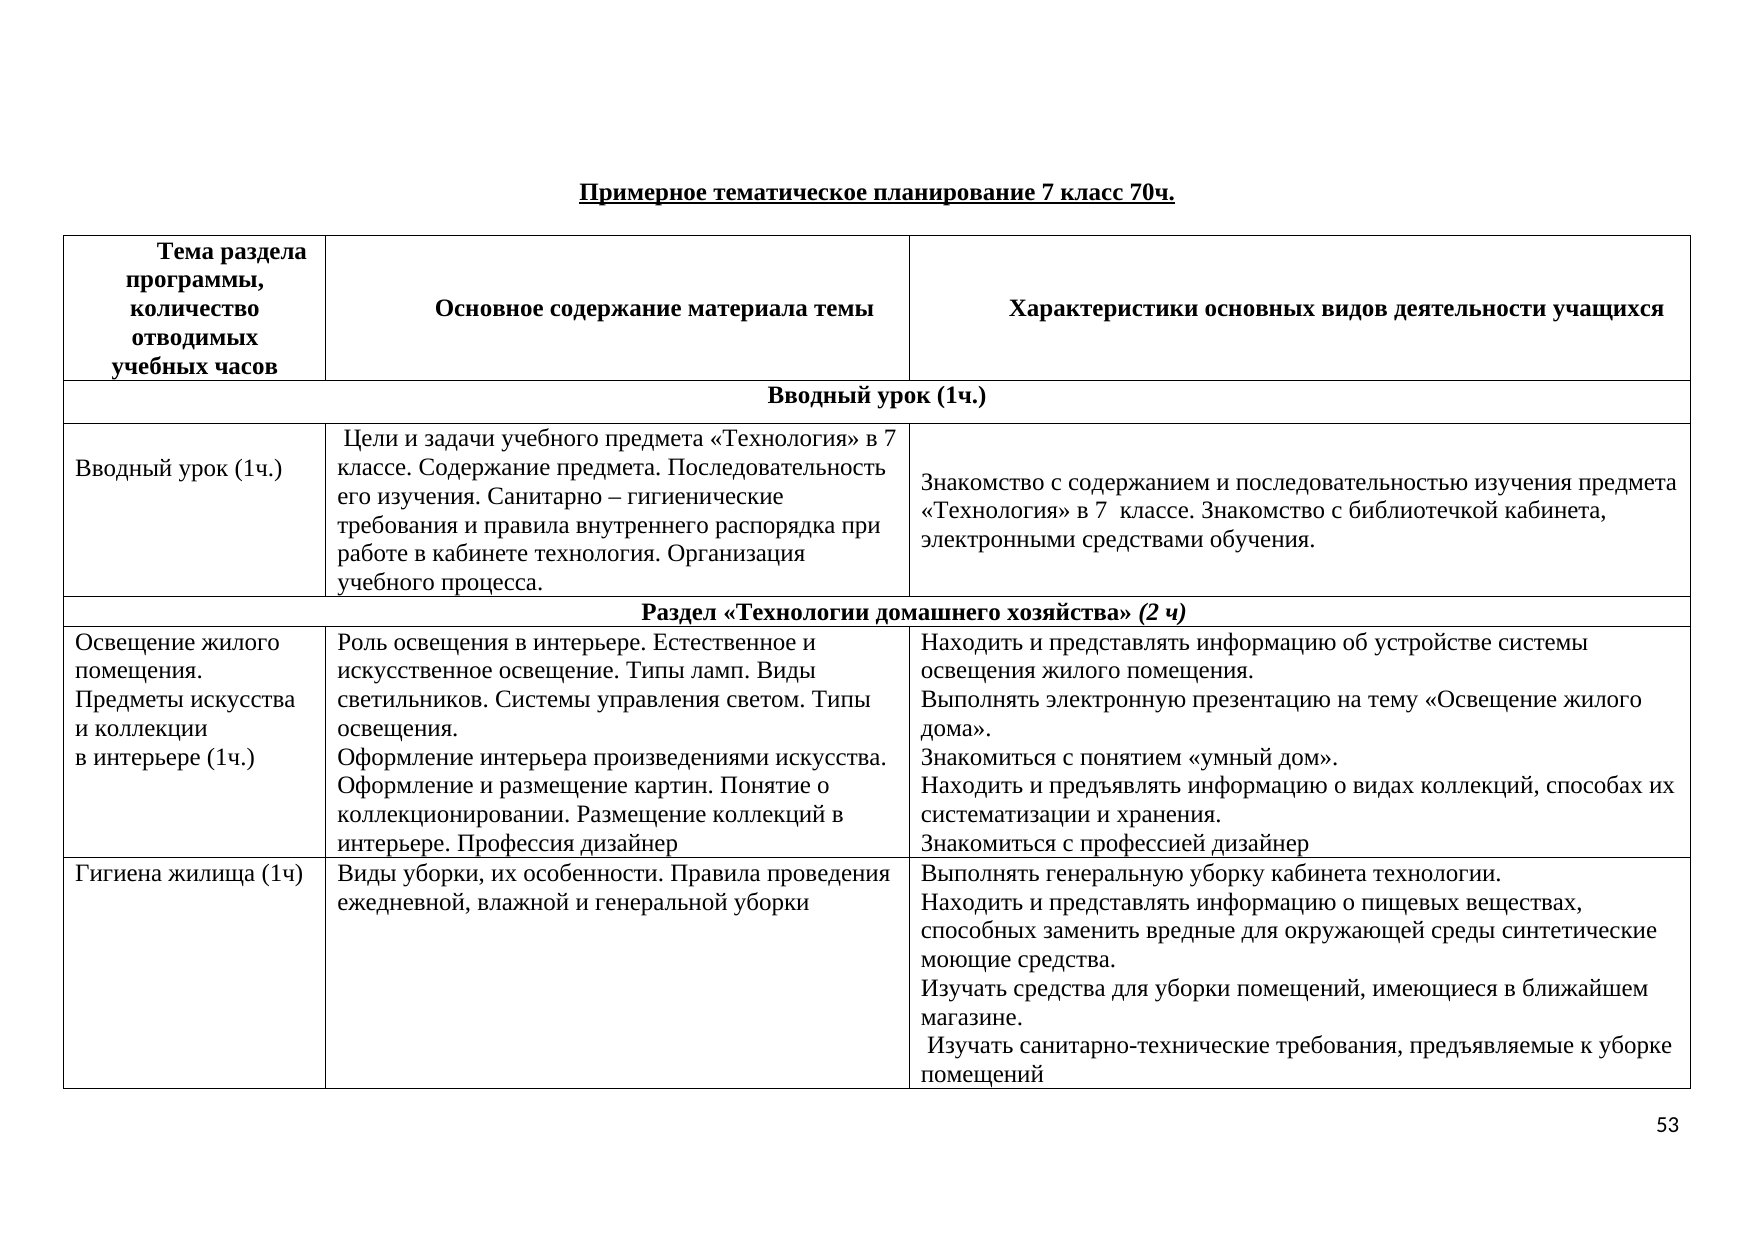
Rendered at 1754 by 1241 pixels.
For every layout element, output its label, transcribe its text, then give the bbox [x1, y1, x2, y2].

text Примерное тематическое планирование 7 класс 70ч. [75, 177, 1679, 206]
table_cell Виды уборки, их особенности. Правила проведения ежедневной, влажной и генеральной уборки [326, 858, 909, 1088]
table_cell Освещение жилого помещения. Предметы искусства и коллекции в интерьере (1ч.) [64, 627, 325, 857]
table_cell Раздел «Технологии домашнего хозяйства» (2 ч) [64, 597, 1690, 626]
table_cell Гигиена жилища (1ч) [64, 858, 325, 1088]
table_cell Цели и задачи учебного предмета «Технология» в 7 классе. Содержание предмета. Последовательность его изучения. Санитарно – гигиенические требования и правила внутреннего распорядка при работе в кабинете технология. Организация учебного процесса. [326, 424, 909, 596]
table_cell Вводный урок (1ч.) [64, 424, 325, 596]
table_cell Знакомство с содержанием и последовательностью изучения предмета «Технология» в 7 классе. Знакомство с библиотечкой кабинета, электронными средствами обучения. [910, 424, 1690, 596]
table_header Тема раздела программы, количество отводимых учебных часов [64, 236, 325, 379]
table_cell Роль освещения в интерьере. Естественное и искусственное освещение. Типы ламп. Виды светильников. Системы управления светом. Типы освещения. Оформление интерьера произведениями искусства. Оформление и размещение картин. Понятие о коллекционировании. Размещение коллекций в интерьере. Профессия дизайнер [326, 627, 909, 857]
table_cell Выполнять генеральную уборку кабинета технологии. Находить и представлять информацию о пищевых веществах, способных заменить вредные для окружающей среды синтетические моющие средства. Изучать средства для уборки помещений, имеющиеся в ближайшем магазине. Изучать санитарно-технические требования, предъявляемые к уборке помещений [910, 858, 1690, 1088]
table_header Характеристики основных видов деятельности учащихся [910, 236, 1690, 379]
table_cell Вводный урок (1ч.) [64, 381, 1690, 422]
table_header Основное содержание материала темы [326, 236, 909, 379]
table_cell Находить и представлять информацию об устройстве системы освещения жилого помещения. Выполнять электронную презентацию на тему «Освещение жилого дома». Знакомиться с понятием «умный дом». Находить и предъявлять информацию о видах коллекций, способах их систематизации и хранения. Знакомиться с профессией дизайнер [910, 627, 1690, 857]
